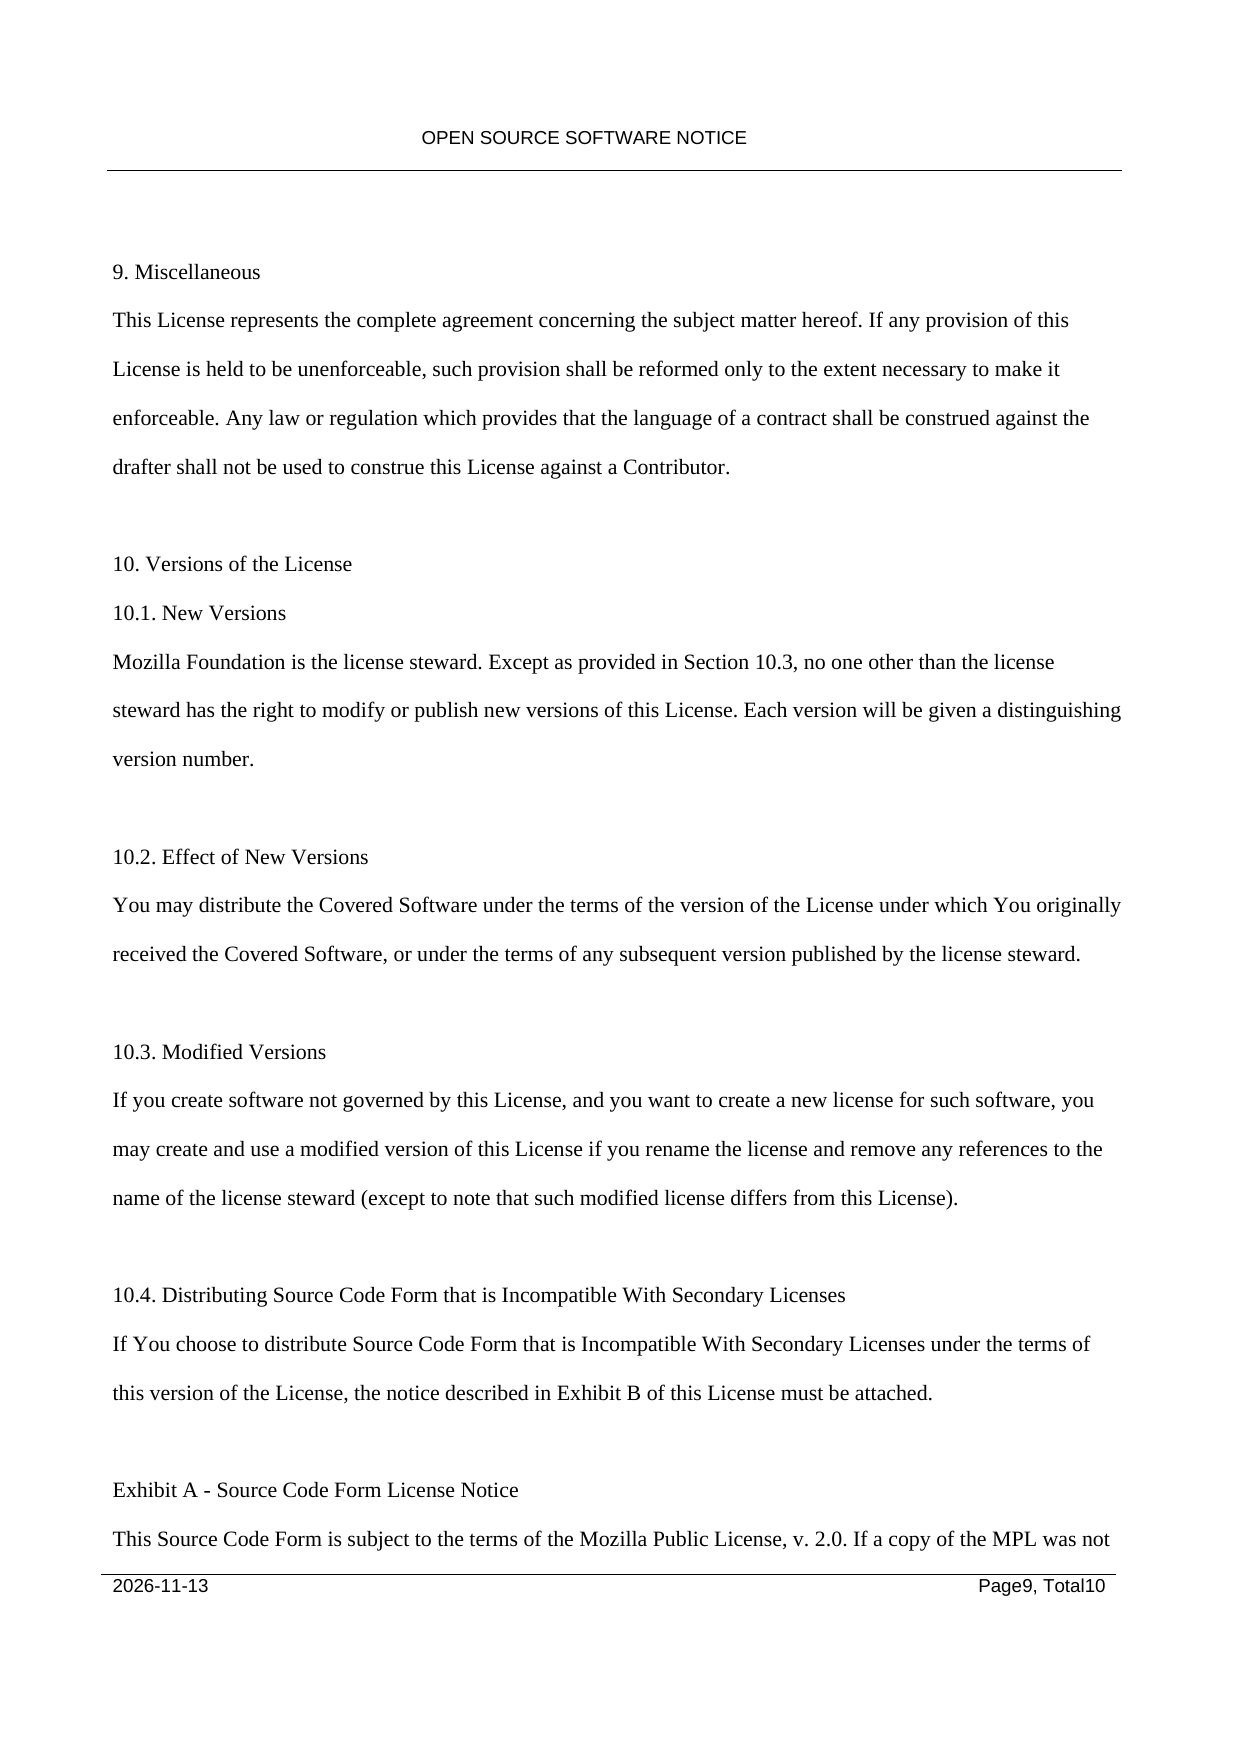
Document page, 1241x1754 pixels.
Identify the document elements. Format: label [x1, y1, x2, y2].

text [112, 206, 1128, 1555]
